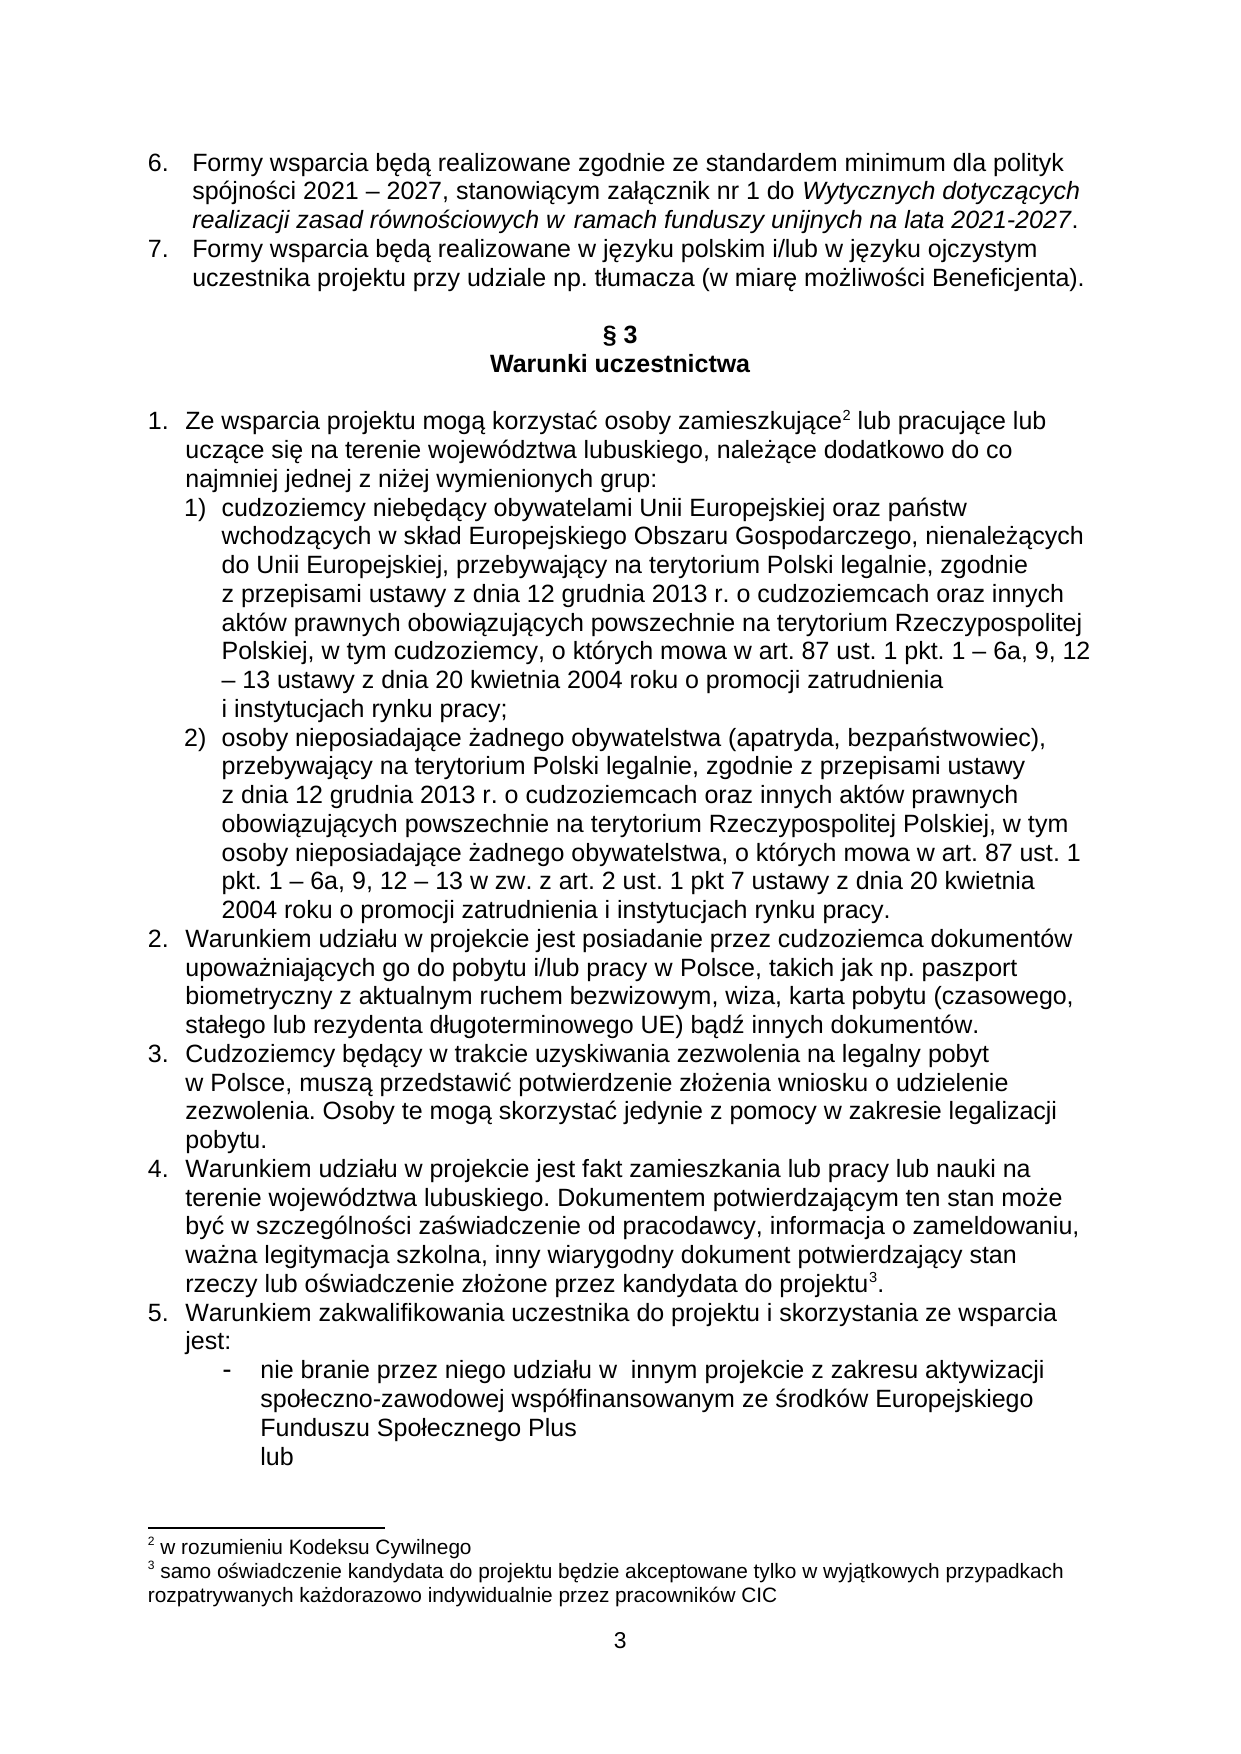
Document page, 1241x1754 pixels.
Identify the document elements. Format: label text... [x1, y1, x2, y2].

list cudzoziemcy niebędący obywatelami Unii Europejskiej oraz państw wchodzących w skład Europejskiego Obszaru Gospodarczego, nienależących do Unii Europejskiej, przebywający na terytorium Polski legalnie, zgodnie [184, 493, 1093, 579]
text Warunki uczestnictwa [148, 349, 1093, 378]
text § 3 [148, 320, 1093, 349]
list z dnia 12 grudnia 2013 r. o cudzoziemcach oraz innych aktów prawnych obowiązujących powszechnie na terytorium Rzeczypospolitej Polskiej, w tym osoby nieposiadające żadnego obywatelstwa, o których mowa w art. 87 ust. 1 pkt. 1 – 6a, 9, 12 – 13 w zw. z art. 2 ust. 1 pkt 7 ustawy z dnia 20 kwietnia 2004 roku o promocji zatrudnienia i instytucjach rynku pracy. [221, 780, 1093, 924]
list z przepisami ustawy z dnia 12 grudnia 2013 r. o cudzoziemcach oraz innych aktów prawnych obowiązujących powszechnie na terytorium Rzeczypospolitej Polskiej, w tym cudzoziemcy, o których mowa w art. 87 ust. 1 pkt. 1 – 6a, 9, 12 – 13 ustawy z dnia 20 kwietnia 2004 roku o promocji zatrudnienia i instytucjach rynku pracy; [221, 579, 1093, 723]
list Cudzoziemcy będący w trakcie uzyskiwania zezwolenia na legalny pobyt w Polsce, muszą przedstawić potwierdzenie złożenia wniosku o udzielenie zezwolenia. Osoby te mogą skorzystać jedynie z pomocy w zakresie legalizacji pobytu. [148, 1039, 1093, 1154]
list Warunkiem zakwalifikowania uczestnika do projektu i skorzystania ze wsparcia jest: [148, 1298, 1093, 1355]
list Ze wsparcia projektu mogą korzystać osoby zamieszkujące lub pracujące lub uczące się na terenie województwa lubuskiego, należące dodatkowo do co najmniej jednej z niżej wymienionych grup: [148, 406, 1093, 493]
list Formy wsparcia będą realizowane zgodnie ze standardem minimum dla polityk spójności 2021 – 2027, stanowiącym załącznik nr 1 do Wytycznych dotyczących realizacji zasad równościowych w ramach funduszy unijnych na lata 2021-2027. [148, 148, 1093, 234]
list osoby nieposiadające żadnego obywatelstwa (apatryda, bezpaństwowiec), przebywający na terytorium Polski legalnie, zgodnie z przepisami ustawy [184, 723, 1093, 780]
list lub [260, 1441, 1093, 1470]
list Warunkiem udziału w projekcie jest posiadanie przez cudzoziemca dokumentów upoważniających go do pobytu i/lub pracy w Polsce, takich jak np. paszport biometryczny z aktualnym ruchem bezwizowym, wiza, karta pobytu (czasowego, stałego lub rezydenta długoterminowego UE) bądź innych dokumentów. [148, 924, 1093, 1039]
list Warunkiem udziału w projekcie jest fakt zamieszkania lub pracy lub nauki na terenie województwa lubuskiego. Dokumentem potwierdzającym ten stan może być w szczególności zaświadczenie od pracodawcy, informacja o zameldowaniu, ważna legitymacja szkolna, inny wiarygodny dokument potwierdzający stan rzeczy lub oświadczenie złożone przez kandydata do projektu. [148, 1154, 1093, 1298]
list Formy wsparcia będą realizowane w języku polskim i/lub w języku ojczystym uczestnika projektu przy udziale np. tłumacza (w miarę możliwości Beneficjenta). [148, 234, 1093, 291]
list nie branie przez niego udziału w innym projekcie z zakresu aktywizacji społeczno-zawodowej współfinansowanym ze środków Europejskiego Funduszu Społecznego Plus [223, 1355, 1093, 1441]
